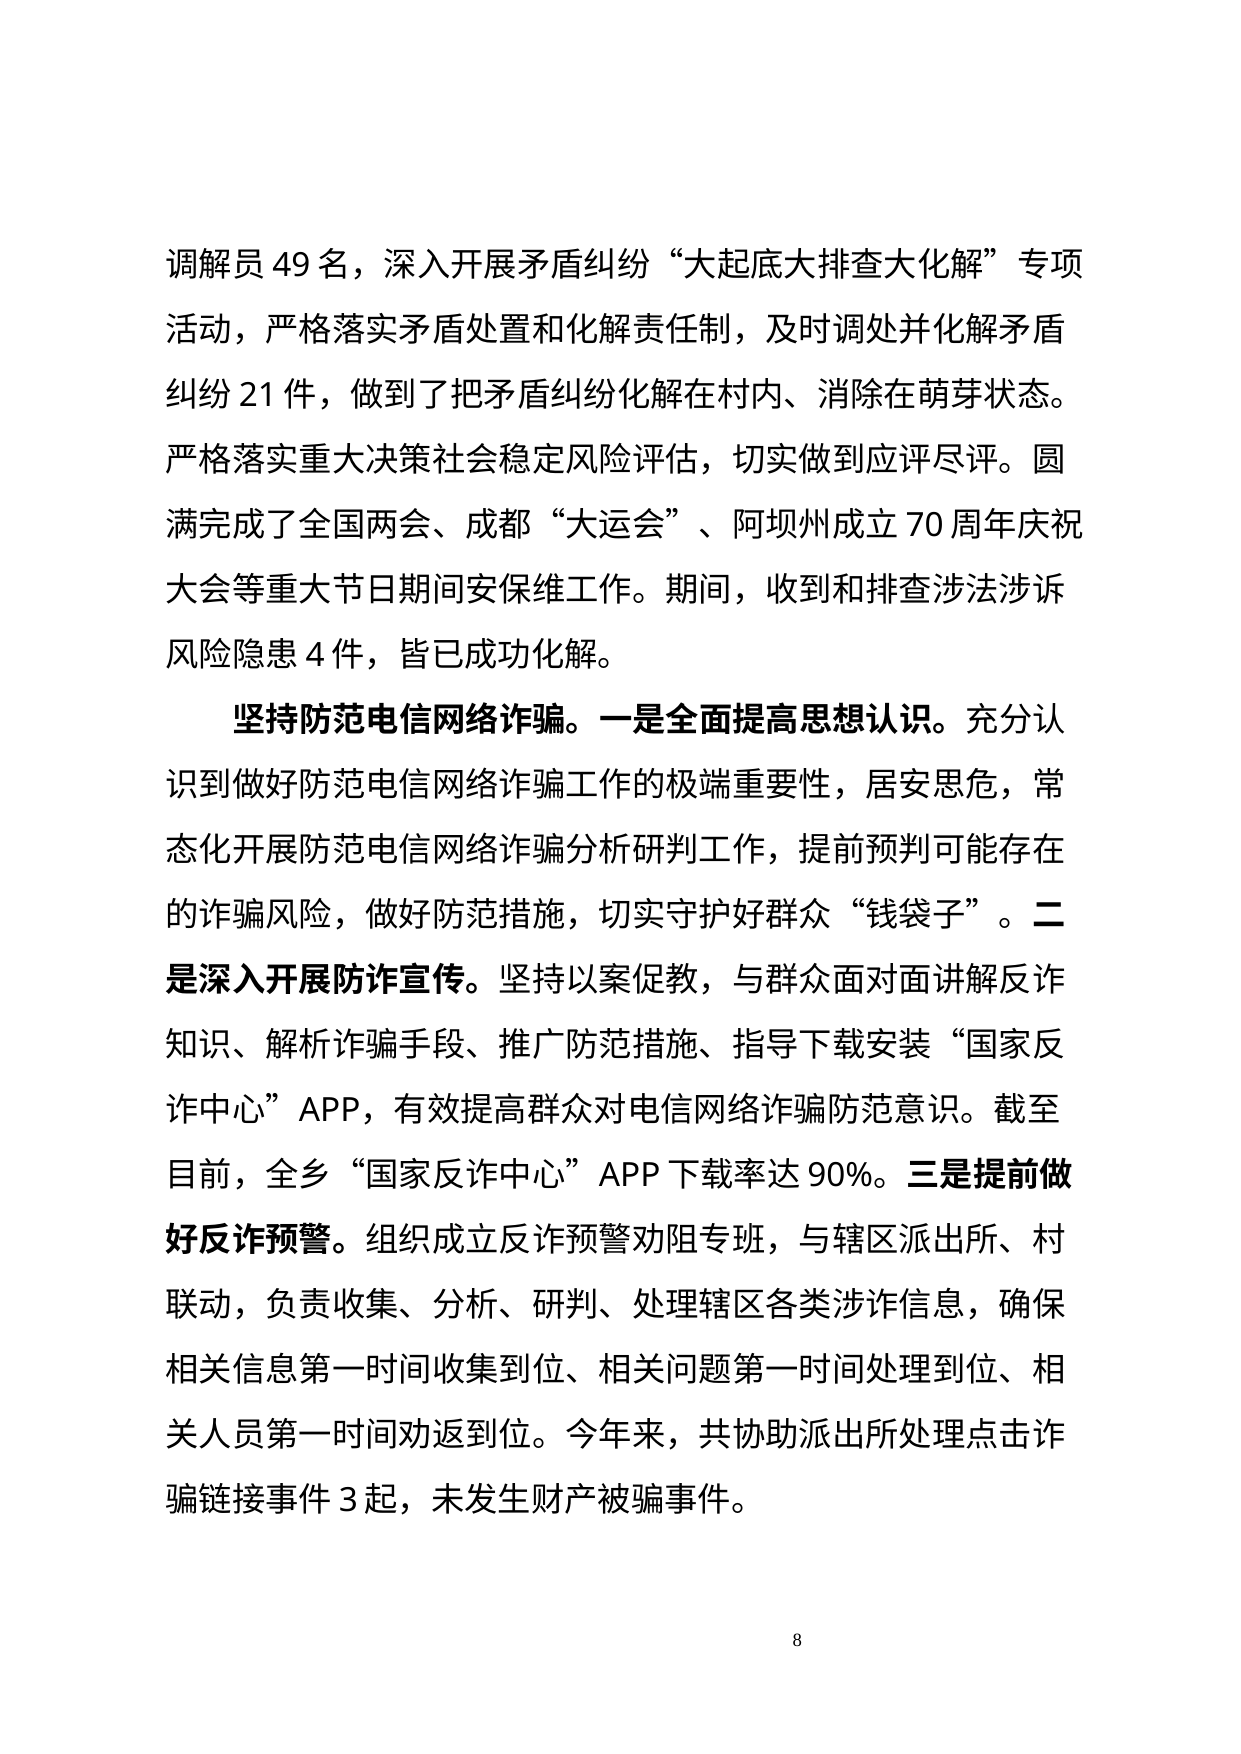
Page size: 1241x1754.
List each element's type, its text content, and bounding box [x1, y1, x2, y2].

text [165, 230, 1093, 685]
text 坚持防范电信网络诈骗。一是全面提高思想认识。充分认识到做好防范电信网络诈骗工作的极端重要性，居安思危，常态化开展防范电信网络诈骗分析研判工作，提前预判可能存在的诈骗风险，做好防范措施，切实守护好群众“钱袋子”。二是深入开展防诈宣传。坚持以案促教，与群众面对面讲解反诈知识、解析诈骗手段、推广防范措施、指导下载安装“国家反诈中心”APP，有效提高群众对电信网络诈骗防范意识。截至目前，全乡“国家反诈中心”APP下载率达90%。三是提前做好反诈预警。组织成立反诈预警劝阻专班，与辖区派出所、村联动，负责收集、分析、研判、处理辖区各类涉诈信息，确保相关信息第一时间收集到位、相关问题第一时间处理到位、相关人员第一时间劝返到位。今年来，共协助派出所处理点击诈骗链接事件3起，未发生财产被骗事件。 [165, 685, 1093, 1530]
